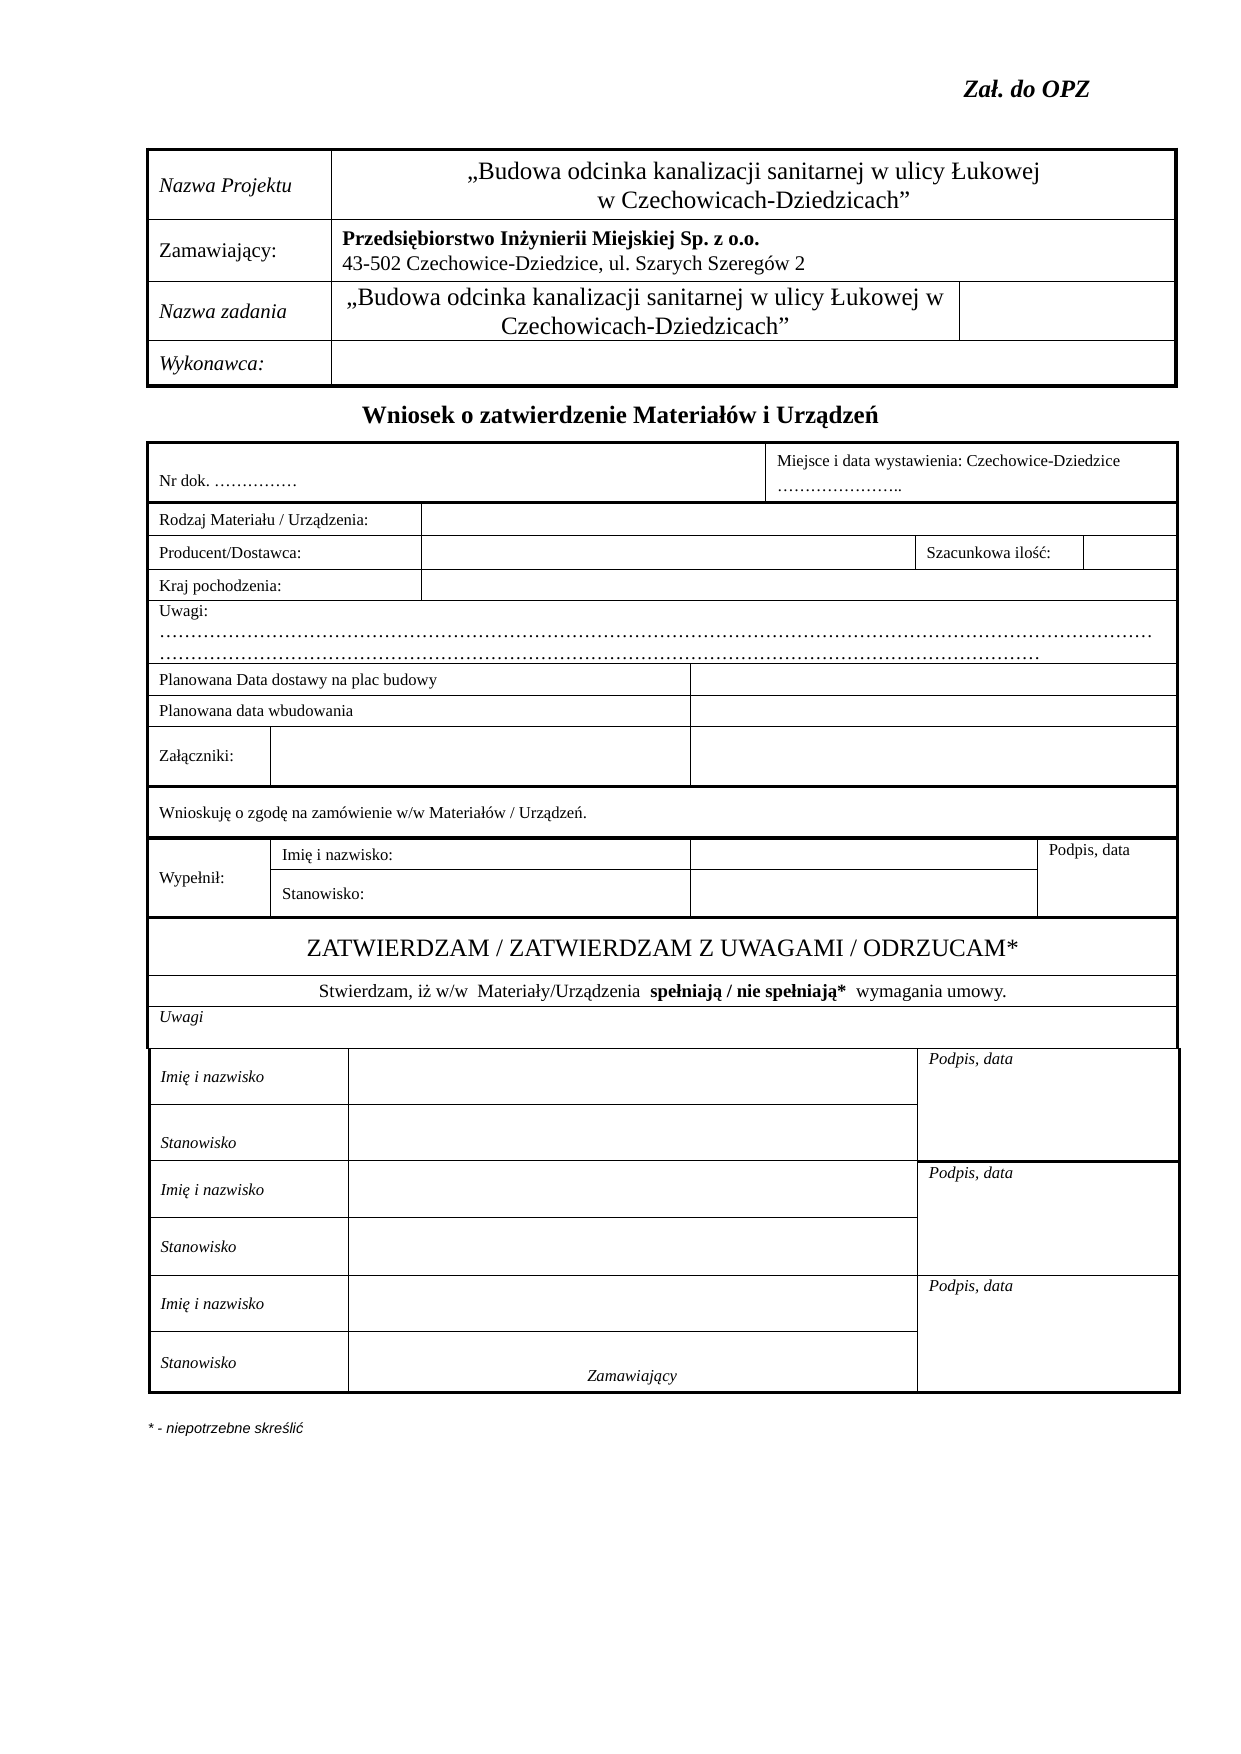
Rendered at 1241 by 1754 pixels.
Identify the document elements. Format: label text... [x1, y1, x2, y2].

table_cell [349, 1105, 917, 1160]
table_cell Nazwa zadania [149, 282, 331, 340]
table_cell Planowana data wbudowania [149, 696, 690, 726]
table_cell Stwierdzam, iż w/w Materiały/Urządzenia spełniają / nie spełniają* wymagania umowy. [149, 976, 1176, 1006]
table_cell Imię i nazwisko [151, 1161, 348, 1217]
table_cell [691, 664, 1176, 694]
table_cell Stanowisko: [271, 870, 690, 916]
table_cell [349, 1276, 917, 1331]
table_cell Wnioskuję o zgodę na zamówienie w/w Materiałów / Urządzeń. [149, 788, 1176, 836]
table_cell Podpis, data [918, 1276, 1178, 1391]
table_cell [691, 870, 1037, 916]
table_cell Planowana Data dostawy na plac budowy [149, 664, 690, 694]
table_cell Wypełnił: [149, 840, 270, 916]
text * - niepotrzebne skreślić [148, 1419, 1093, 1436]
table_cell Imię i nazwisko: [271, 840, 690, 869]
table_cell Zamawiający: [149, 220, 331, 281]
table_cell [960, 282, 1174, 340]
table_cell Wykonawca: [149, 341, 331, 384]
table_cell Stanowisko [151, 1332, 348, 1391]
table_cell Kraj pochodzenia: [149, 570, 421, 600]
table_cell [1084, 536, 1176, 569]
table_cell Podpis, data [1038, 840, 1176, 916]
table_cell Przedsiębiorstwo Inżynierii Miejskiej Sp. z o.o. 43-502 Czechowice-Dziedzice, ul. Szarych Szeregów 2 [332, 220, 1174, 281]
table_cell [691, 727, 1176, 785]
text Wniosek o zatwierdzenie Materiałów i Urządzeń [148, 400, 1093, 429]
table_cell [691, 696, 1176, 726]
table_header [349, 1049, 917, 1104]
table_header Nazwa Projektu [149, 151, 331, 219]
table_cell [332, 341, 1174, 384]
table_cell Uwagi [149, 1007, 1176, 1047]
table_cell Zamawiający [349, 1332, 917, 1391]
table_cell ZATWIERDZAM / ZATWIERDZAM Z UWAGAMI / ODRZUCAM* [149, 919, 1176, 975]
table_cell Producent/Dostawca: [149, 536, 421, 569]
table_header Miejsce i data wystawienia: Czechowice-Dziedzice ………………….. [766, 444, 1176, 501]
table_cell Załączniki: [149, 727, 270, 785]
table_header Nr dok. …………… [149, 444, 765, 501]
table_header „Budowa odcinka kanalizacji sanitarnej w ulicy Łukowej w Czechowicach-Dziedzicach” [332, 151, 1174, 219]
table_cell [422, 504, 1176, 535]
table_cell [349, 1218, 917, 1275]
table_cell Imię i nazwisko [151, 1276, 348, 1331]
table_cell „Budowa odcinka kanalizacji sanitarnej w ulicy Łukowej w Czechowicach-Dziedzicach” [332, 282, 959, 340]
table_cell [422, 536, 915, 569]
table_cell [349, 1161, 917, 1217]
table_cell [691, 840, 1037, 869]
table_cell [271, 727, 690, 785]
table_cell Uwagi: ………………………………………………………………………………………………………………………………………………………………………………………………………………………………………………………………………… [149, 601, 1176, 663]
table_cell Rodzaj Materiału / Urządzenia: [149, 504, 421, 535]
table_cell Szacunkowa ilość: [916, 536, 1083, 569]
table_cell [422, 570, 1176, 600]
table_header Imię i nazwisko [151, 1049, 348, 1104]
table_cell Stanowisko [151, 1218, 348, 1275]
table_cell Stanowisko [151, 1105, 348, 1160]
table_cell Podpis, data [918, 1163, 1178, 1275]
table_header Podpis, data [918, 1049, 1178, 1160]
